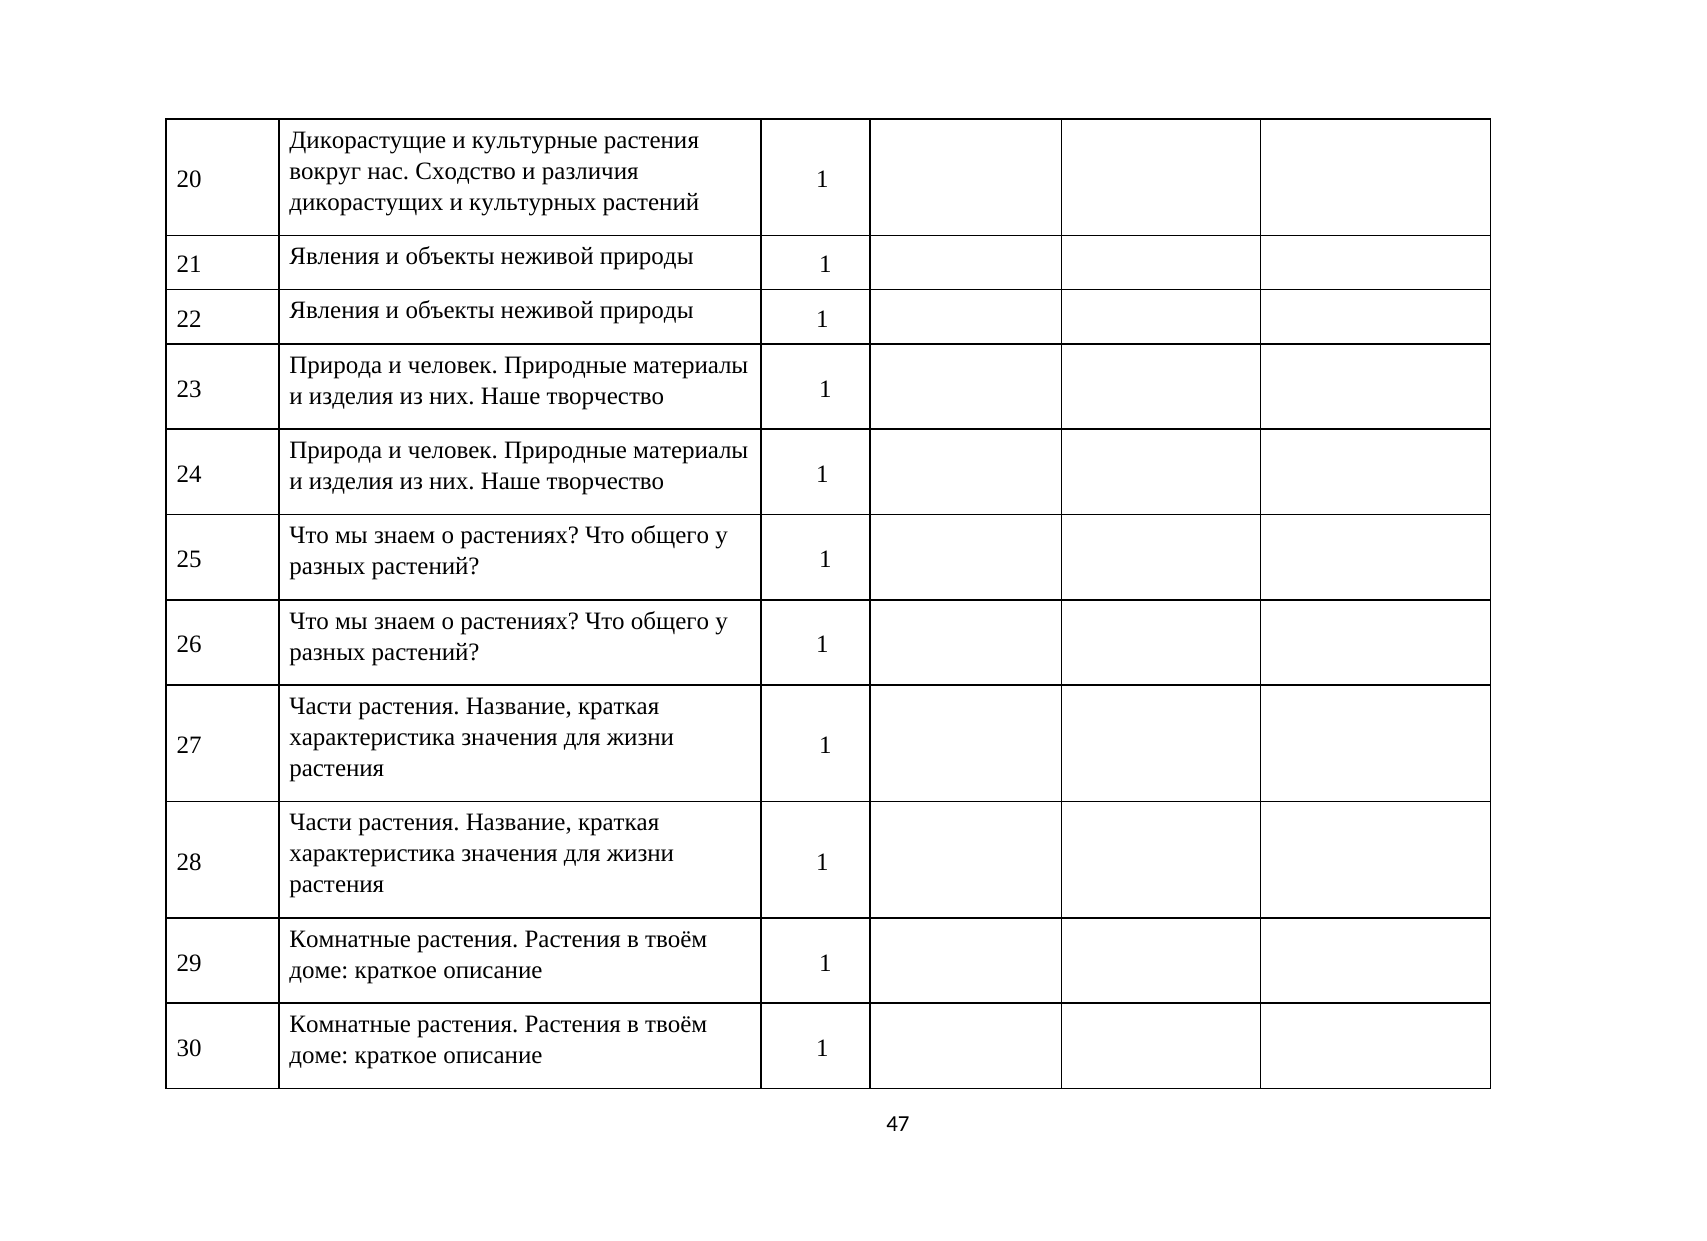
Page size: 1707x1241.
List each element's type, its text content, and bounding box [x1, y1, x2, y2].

table_cell 22 [167, 290, 278, 343]
table_cell 20 [167, 120, 278, 234]
table_cell [871, 290, 1061, 343]
table_cell 1 [762, 601, 869, 684]
table_cell [871, 601, 1061, 684]
table_cell 28 [167, 802, 278, 917]
table_cell 23 [167, 345, 278, 428]
table_cell [871, 430, 1061, 514]
table_cell Что мы знаем о растениях? Что общего у разных растений? [280, 601, 760, 684]
table_cell Комнатные растения. Растения в твоём доме: краткое описание [280, 919, 760, 1002]
table_cell [1261, 290, 1490, 343]
table_cell Комнатные растения. Растения в твоём доме: краткое описание [280, 1004, 760, 1088]
table_cell Части растения. Название, краткая характеристика значения для жизни растения [280, 802, 760, 917]
table_cell Части растения. Название, краткая характеристика значения для жизни растения [280, 686, 760, 801]
table_cell [871, 1004, 1061, 1088]
table_cell [1062, 601, 1260, 684]
table_cell Явления и объекты неживой природы [280, 236, 760, 289]
table_cell [871, 515, 1061, 599]
table_cell [1062, 919, 1260, 1002]
table_cell 30 [167, 1004, 278, 1088]
table_cell Природа и человек. Природные материалы и изделия из них. Наше творчество [280, 430, 760, 514]
table_cell [1062, 290, 1260, 343]
table_cell [871, 686, 1061, 801]
table_cell 26 [167, 601, 278, 684]
table_cell [1062, 686, 1260, 801]
table_cell [1062, 1004, 1260, 1088]
table_cell 29 [167, 919, 278, 1002]
table_cell [1261, 236, 1490, 289]
table_cell [871, 236, 1061, 289]
table_cell [1261, 601, 1490, 684]
table_cell Что мы знаем о растениях? Что общего у разных растений? [280, 515, 760, 599]
table_cell 1 [762, 430, 869, 514]
table_cell 21 [167, 236, 278, 289]
table_cell [871, 120, 1061, 234]
table_cell [1261, 686, 1490, 801]
table_cell [1261, 430, 1490, 514]
table_cell [871, 802, 1061, 917]
table_cell Природа и человек. Природные материалы и изделия из них. Наше творчество [280, 345, 760, 428]
table_cell 24 [167, 430, 278, 514]
table_cell 1 [762, 802, 869, 917]
table_cell [1261, 802, 1490, 917]
table_cell 1 [762, 290, 869, 343]
table_cell 1 [762, 120, 869, 234]
table_cell [1062, 345, 1260, 428]
table_cell 1 [762, 686, 869, 801]
table_cell [1261, 919, 1490, 1002]
table_cell 27 [167, 686, 278, 801]
table_cell 1 [762, 345, 869, 428]
table_cell [1062, 515, 1260, 599]
table_cell [1261, 515, 1490, 599]
table_cell [1261, 345, 1490, 428]
table_cell [1261, 120, 1490, 234]
table_cell [1062, 236, 1260, 289]
table_cell [1062, 430, 1260, 514]
table_cell 1 [762, 919, 869, 1002]
table_cell [1062, 120, 1260, 234]
table_cell [1062, 802, 1260, 917]
table_cell [871, 345, 1061, 428]
table_cell [871, 919, 1061, 1002]
table_cell 25 [167, 515, 278, 599]
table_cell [280, 120, 760, 234]
table_cell 1 [762, 1004, 869, 1088]
table_cell [1261, 1004, 1490, 1088]
table_cell 1 [762, 236, 869, 289]
table_cell Явления и объекты неживой природы [280, 290, 760, 343]
table_cell 1 [762, 515, 869, 599]
